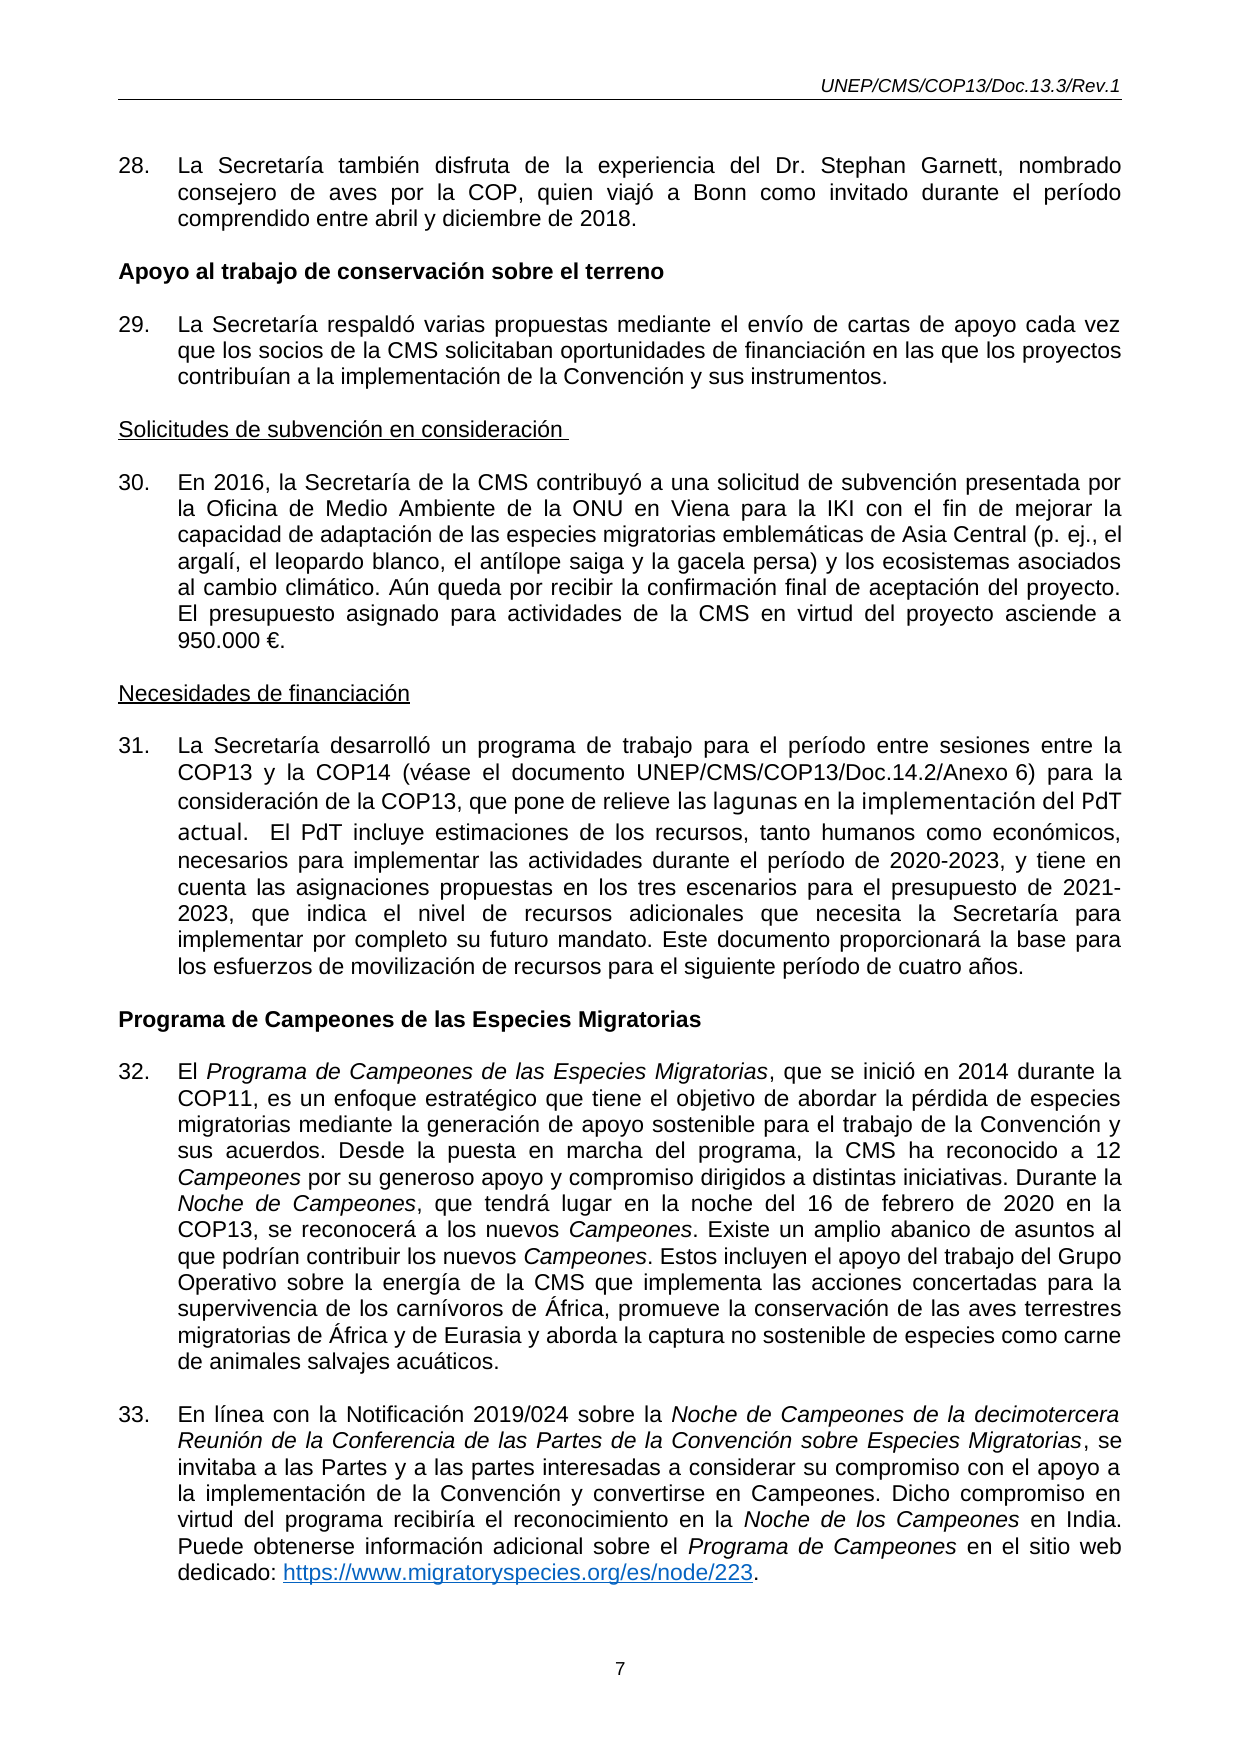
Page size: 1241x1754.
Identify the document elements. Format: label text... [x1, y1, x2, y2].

text La Secretaría respaldó varias propuestas mediante el envío de cartas de apoyo cada vez que los socios de la CMS solicitaban oportunidades de financiación en las que los proyectos contribuían a la implementación de la Convención y sus instrumentos. [118, 311, 1122, 389]
text En 2016, la Secretaría de la CMS contribuyó a una solicitud de subvención presentada por la Oficina de Medio Ambiente de la ONU en Viena para la IKI con el fin de mejorar la capacidad de adaptación de las especies migratorias emblemáticas de Asia Central (p. ej., el argalí, el leopardo blanco, el antílope saiga y la gacela persa) y los ecosistemas asociados al cambio climático. Aún queda por recibir la confirmación final de aceptación del proyecto. El presupuesto asignado para actividades de la CMS en virtud del proyecto asciende a 950.000 €. [118, 469, 1122, 653]
text La Secretaría desarrolló un programa de trabajo para el período entre sesiones entre la COP13 y la COP14 (véase el documento UNEP/CMS/COP13/Doc.14.2/Anexo 6) para la consideración de la COP13, que pone de relieve las lagunas en la implementación del PdT actual. El PdT incluye estimaciones de los recursos, tanto humanos como económicos, necesarios para implementar las actividades durante el período de 2020-2023, y tiene en cuenta las asignaciones propuestas en los tres escenarios para el presupuesto de 2021-2023, que indica el nivel de recursos adicionales que necesita la Secretaría para implementar por completo su futuro mandato. Este documento proporcionará la base para los esfuerzos de movilización de recursos para el siguiente período de cuatro años. [118, 732, 1122, 979]
text Necesidades de financiación [118, 679, 1122, 706]
text Programa de Campeones de las Especies Migratorias [118, 1006, 1122, 1032]
text Apoyo al trabajo de conservación sobre el terreno [118, 258, 1122, 284]
text Solicitudes de subvención en consideración [118, 416, 1122, 442]
text El Programa de Campeones de las Especies Migratorias, que se inició en 2014 durante la COP11, es un enfoque estratégico que tiene el objetivo de abordar la pérdida de especies migratorias mediante la generación de apoyo sostenible para el trabajo de la Convención y sus acuerdos. Desde la puesta en marcha del programa, la CMS ha reconocido a 12 Campeones por su generoso apoyo y compromiso dirigidos a distintas iniciativas. Durante la Noche de Campeones, que tendrá lugar en la noche del 16 de febrero de 2020 en la COP13, se reconocerá a los nuevos Campeones. Existe un amplio abanico de asuntos al que podrían contribuir los nuevos Campeones. Estos incluyen el apoyo del trabajo del Grupo Operativo sobre la energía de la CMS que implementa las acciones concertadas para la supervivencia de los carnívoros de África, promueve la conservación de las aves terrestres migratorias de África y de Eurasia y aborda la captura no sostenible de especies como carne de animales salvajes acuáticos. [118, 1058, 1122, 1374]
text En línea con la Notificación 2019/024 sobre la Noche de Campeones de la decimotercera Reunión de la Conferencia de las Partes de la Convención sobre Especies Migratorias, se invitaba a las Partes y a las partes interesadas a considerar su compromiso con el apoyo a la implementación de la Convención y convertirse en Campeones. Dicho compromiso en virtud del programa recibiría el reconocimiento en la Noche de los Campeones en India. Puede obtenerse información adicional sobre el Programa de Campeones en el sitio web dedicado: https://www.migratoryspecies.org/es/node/223. [118, 1401, 1122, 1585]
text La Secretaría también disfruta de la experiencia del Dr. Stephan Garnett, nombrado consejero de aves por la COP, quien viajó a Bonn como invitado durante el período comprendido entre abril y diciembre de 2018. [118, 152, 1122, 231]
